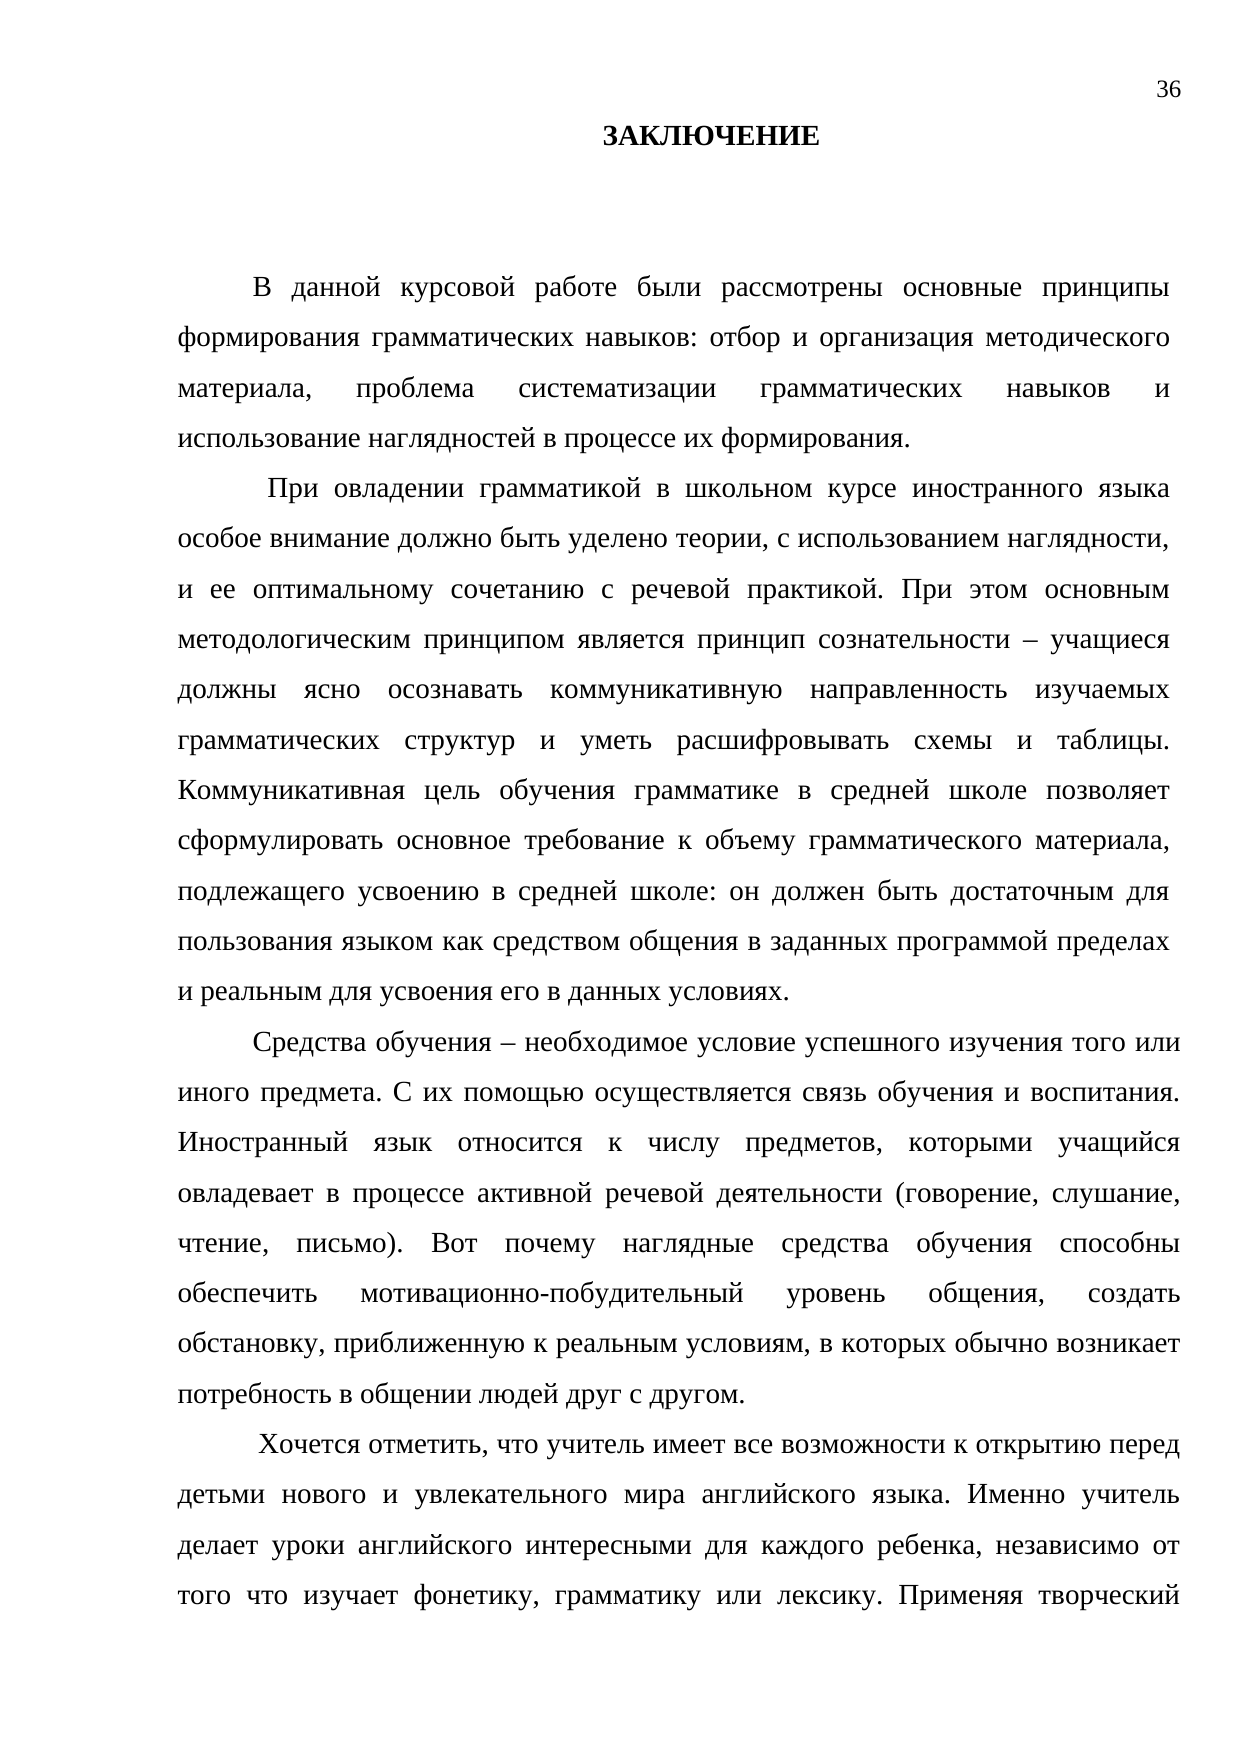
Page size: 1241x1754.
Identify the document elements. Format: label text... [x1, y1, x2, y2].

text ЗАКЛЮЧЕНИЕ [177, 118, 1171, 152]
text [177, 1426, 1181, 1611]
text В данной курсовой работе были рассмотрены основные принципы формирования грамматических навыков: отбор и организация методического материала, проблема систематизации грамматических навыков и использование наглядностей в процессе их формирования. [177, 269, 1171, 453]
text При овладении грамматикой в школьном курсе иностранного языка особое внимание должно быть уделено теории, с использованием наглядности, и ее оптимальному сочетанию с речевой практикой. При этом основным методологическим принципом является принцип сознательности – учащиеся должны ясно осознавать коммуникативную направленность изучаемых грамматических структур и уметь расшифровывать схемы и таблицы. Коммуникативная цель обучения грамматике в средней школе позволяет сформулировать основное требование к объему грамматического материала, подлежащего усвоению в средней школе: он должен быть достаточным для пользования языком как средством общения в заданных программой пределах и реальным для усвоения его в данных условиях. [177, 470, 1171, 1007]
text Средства обучения – необходимое условие успешного изучения того или иного предмета. С их помощью осуществляется связь обучения и воспитания. Иностранный язык относится к числу предметов, которыми учащийся овладевает в процессе активной речевой деятельности (говорение, слушание, чтение, письмо). Вот почему наглядные средства обучения способны обеспечить мотивационно-побудительный уровень общения, создать обстановку, приближенную к реальным условиям, в которых обычно возникает потребность в общении людей друг с другом. [177, 1024, 1181, 1409]
